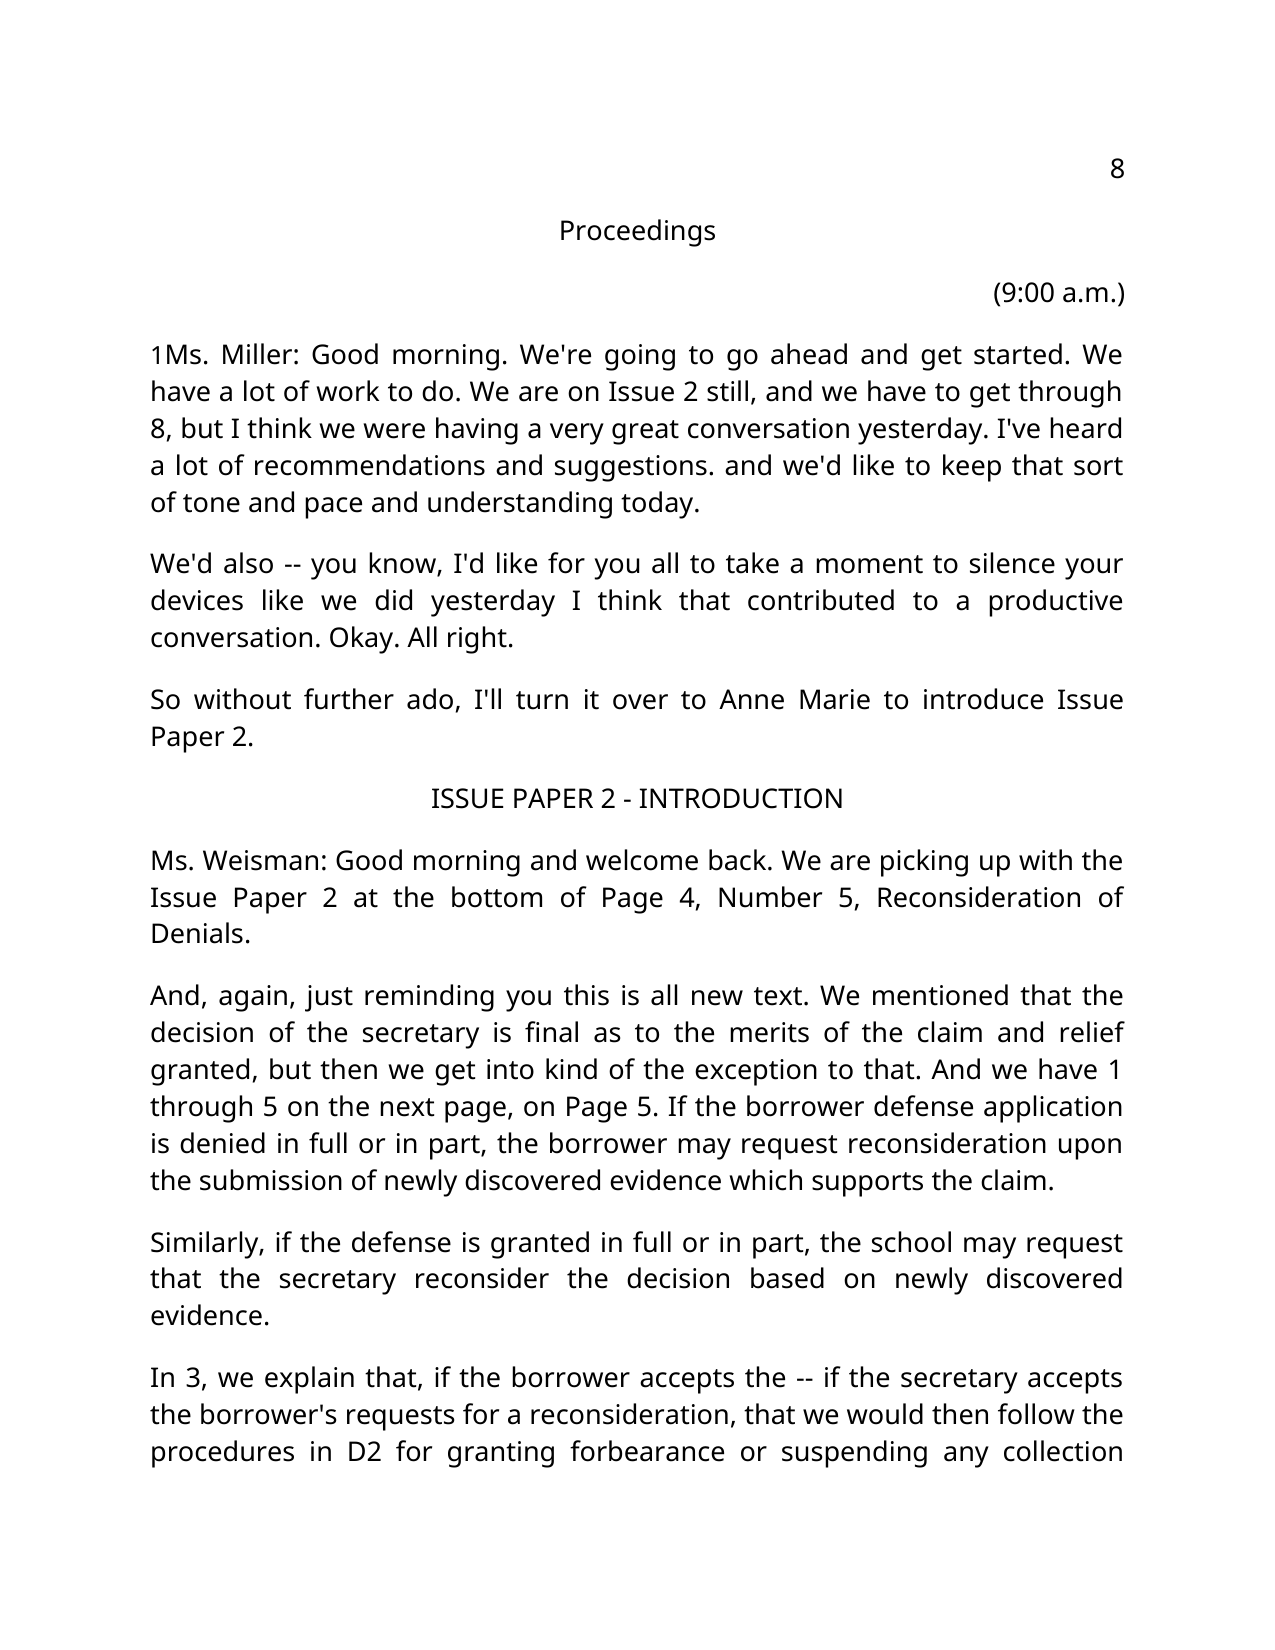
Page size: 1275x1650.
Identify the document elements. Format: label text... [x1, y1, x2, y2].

text Similarly, if the defense is granted in full or in part, the school may request that the secretary reconsider the decision based on newly discovered evidence. [150, 1223, 1125, 1334]
subtitle ISSUE PAPER 2 - INTRODUCTION [150, 779, 1125, 816]
text We'd also -- you know, I'd like for you all to take a moment to silence your devices like we did yesterday I think that contributed to a productive conversation. Okay. All right. [150, 545, 1125, 656]
text Proceedings [150, 212, 1125, 249]
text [150, 1359, 1125, 1469]
text Ms. Weisman: Good morning and welcome back. We are picking up with the Issue Paper 2 at the bottom of Page 4, Number 5, Reconsideration of Denials. [150, 841, 1125, 952]
text And, again, just reminding you this is all new text. We mentioned that the decision of the secretary is final as to the merits of the claim and relief granted, but then we get into kind of the exception to that. And we have 1 through 5 on the next page, on Page 5. If the borrower defense application is denied in full or in part, the borrower may request reconsideration upon the submission of newly discovered evidence which supports the claim. [150, 977, 1125, 1198]
text (9:00 a.m.) [150, 274, 1125, 311]
text So without further ado, I'll turn it over to Anne Marie to introduce Issue Paper 2. [150, 681, 1125, 754]
text Ms. Miller: Good morning. We're going to go ahead and get started. We have a lot of work to do. We are on Issue 2 still, and we have to get through 8, but I think we were having a very great conversation yesterday. I've heard a lot of recommendations and suggestions. and we'd like to keep that sort of tone and pace and understanding today. [150, 336, 1125, 520]
